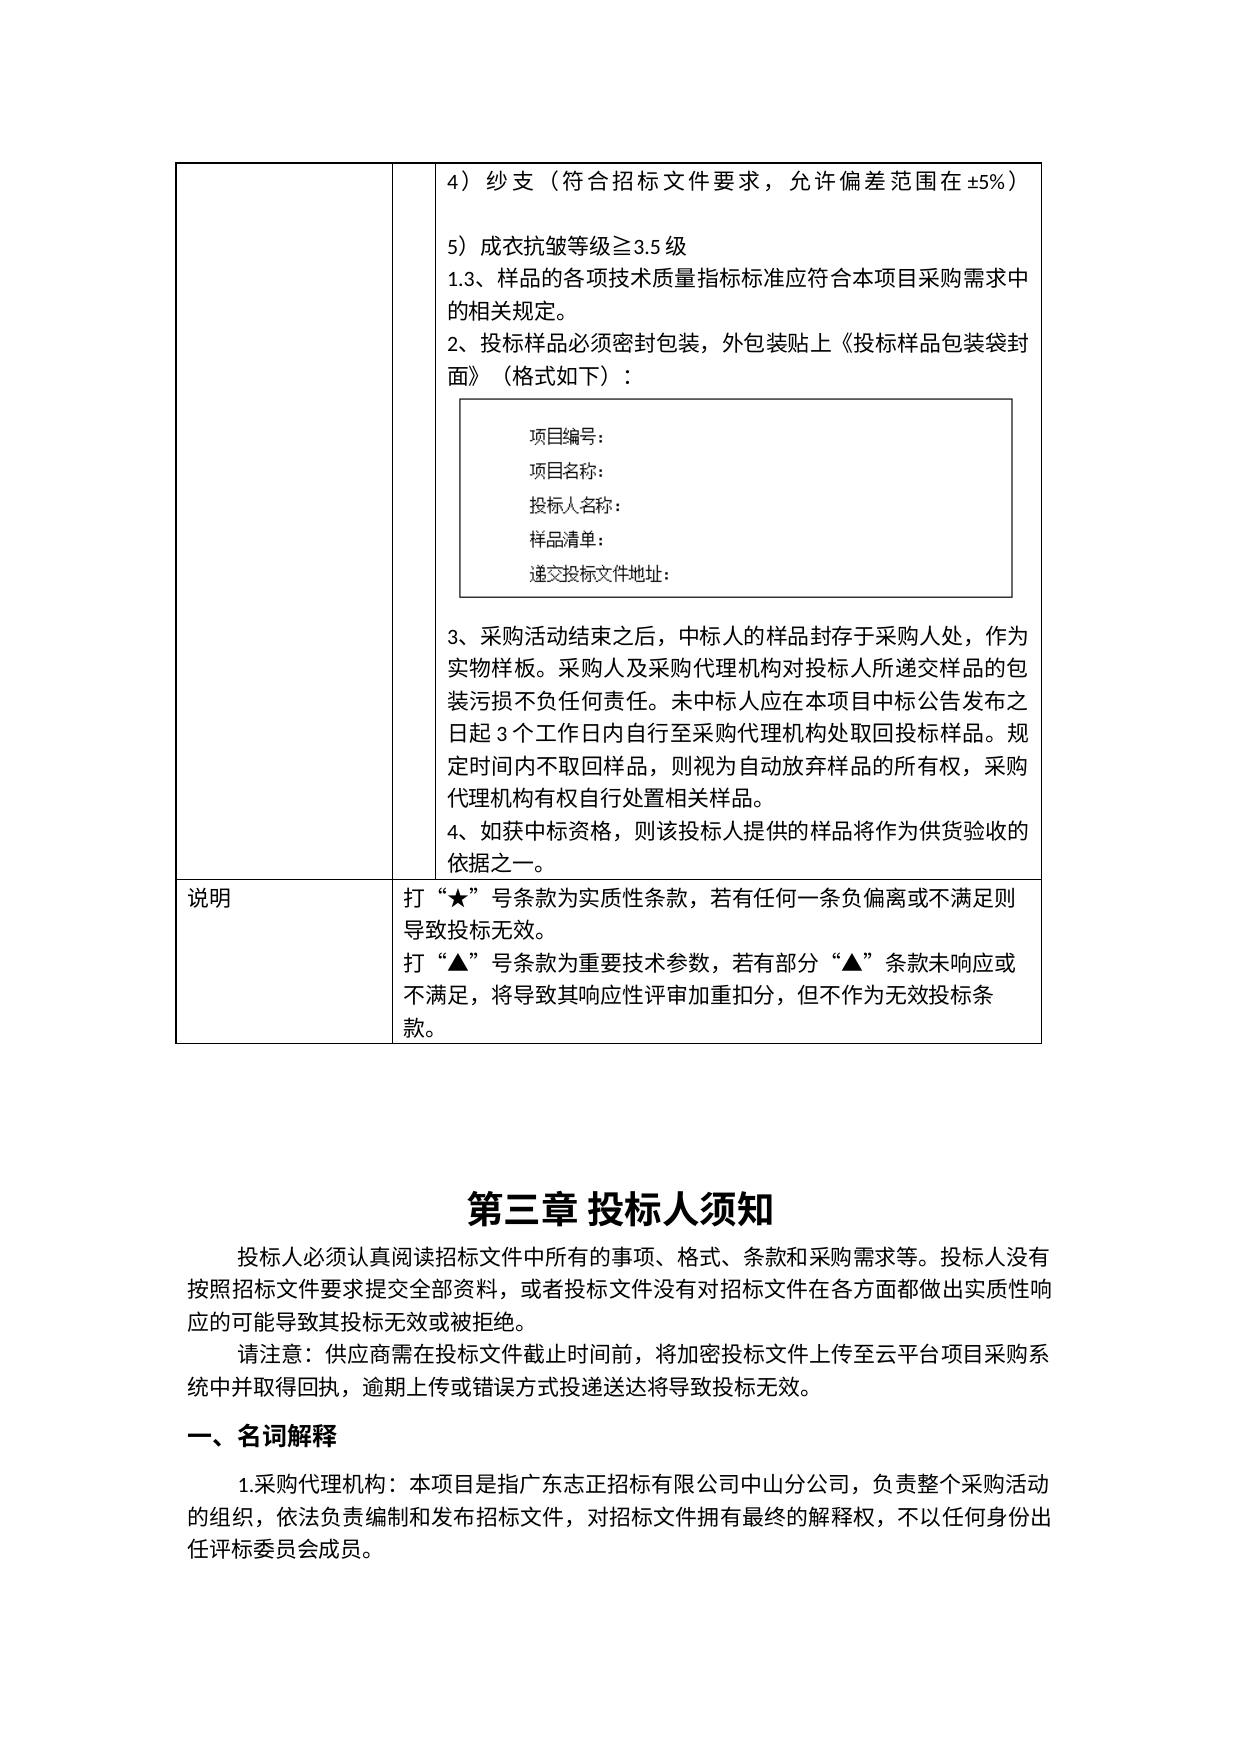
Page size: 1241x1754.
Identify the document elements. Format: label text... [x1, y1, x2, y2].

text 第三章 投标人须知 [187, 1174, 1053, 1239]
table_cell 5 [393, 164, 435, 878]
text 1.采购代理机构：本项目是指广东志正招标有限公司中山分公司，负责整个采购活动的组织，依法负责编制和发布招标文件，对招标文件拥有最终的解释权，不以任何身份出任评标委员会成员。 [187, 1467, 1053, 1564]
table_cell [436, 164, 1041, 878]
table_cell 说明 [177, 880, 392, 1043]
text 请注意：供应商需在投标文件截止时间前，将加密投标文件上传至云平台项目采购系统中并取得回执，逾期上传或错误方式投递送达将导致投标无效。 [187, 1337, 1053, 1402]
picture [446, 391, 1030, 609]
text 投标人必须认真阅读招标文件中所有的事项、格式、条款和采购需求等。投标人没有按照招标文件要求提交全部资料，或者投标文件没有对招标文件在各方面都做出实质性响应的可能导致其投标无效或被拒绝。 [187, 1239, 1053, 1337]
text 一、名词解释 [187, 1402, 1053, 1467]
table_cell [177, 164, 392, 878]
table_cell 打“★”号条款为实质性条款，若有任何一条负偏离或不满足则导致投标无效。 打“▲”号条款为重要技术参数，若有部分“▲”条款未响应或不满足，将导致其响应性评审加重扣分，但不作为无效投标条款。 [393, 880, 1041, 1043]
